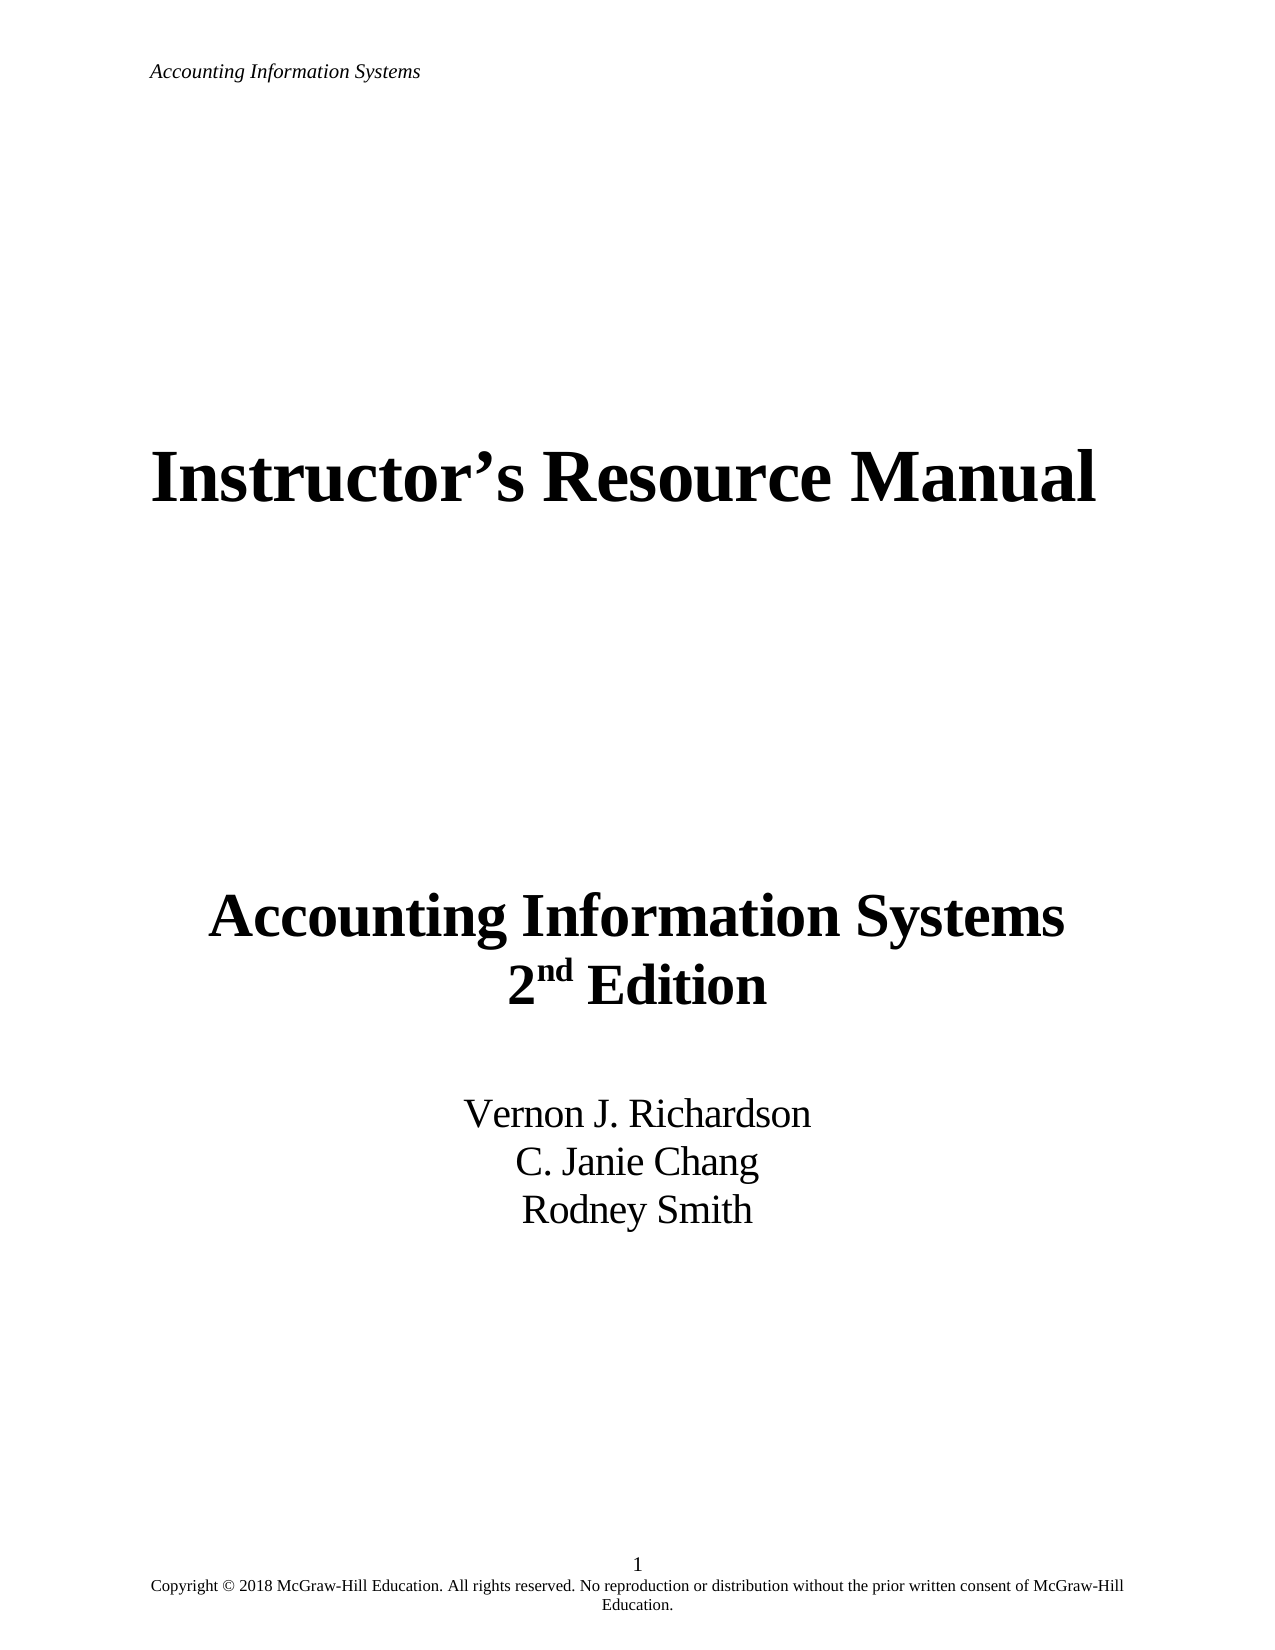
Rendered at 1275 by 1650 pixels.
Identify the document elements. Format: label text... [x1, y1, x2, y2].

text Rodney Smith [150, 1185, 1125, 1233]
text 2nd Edition [150, 950, 1125, 1017]
text Vernon J. Richardson [150, 1089, 1125, 1137]
text Accounting Information Systems [150, 878, 1125, 950]
text Instructor’s Resource Manual [150, 432, 1125, 518]
text C. Janie Chang [150, 1137, 1125, 1185]
